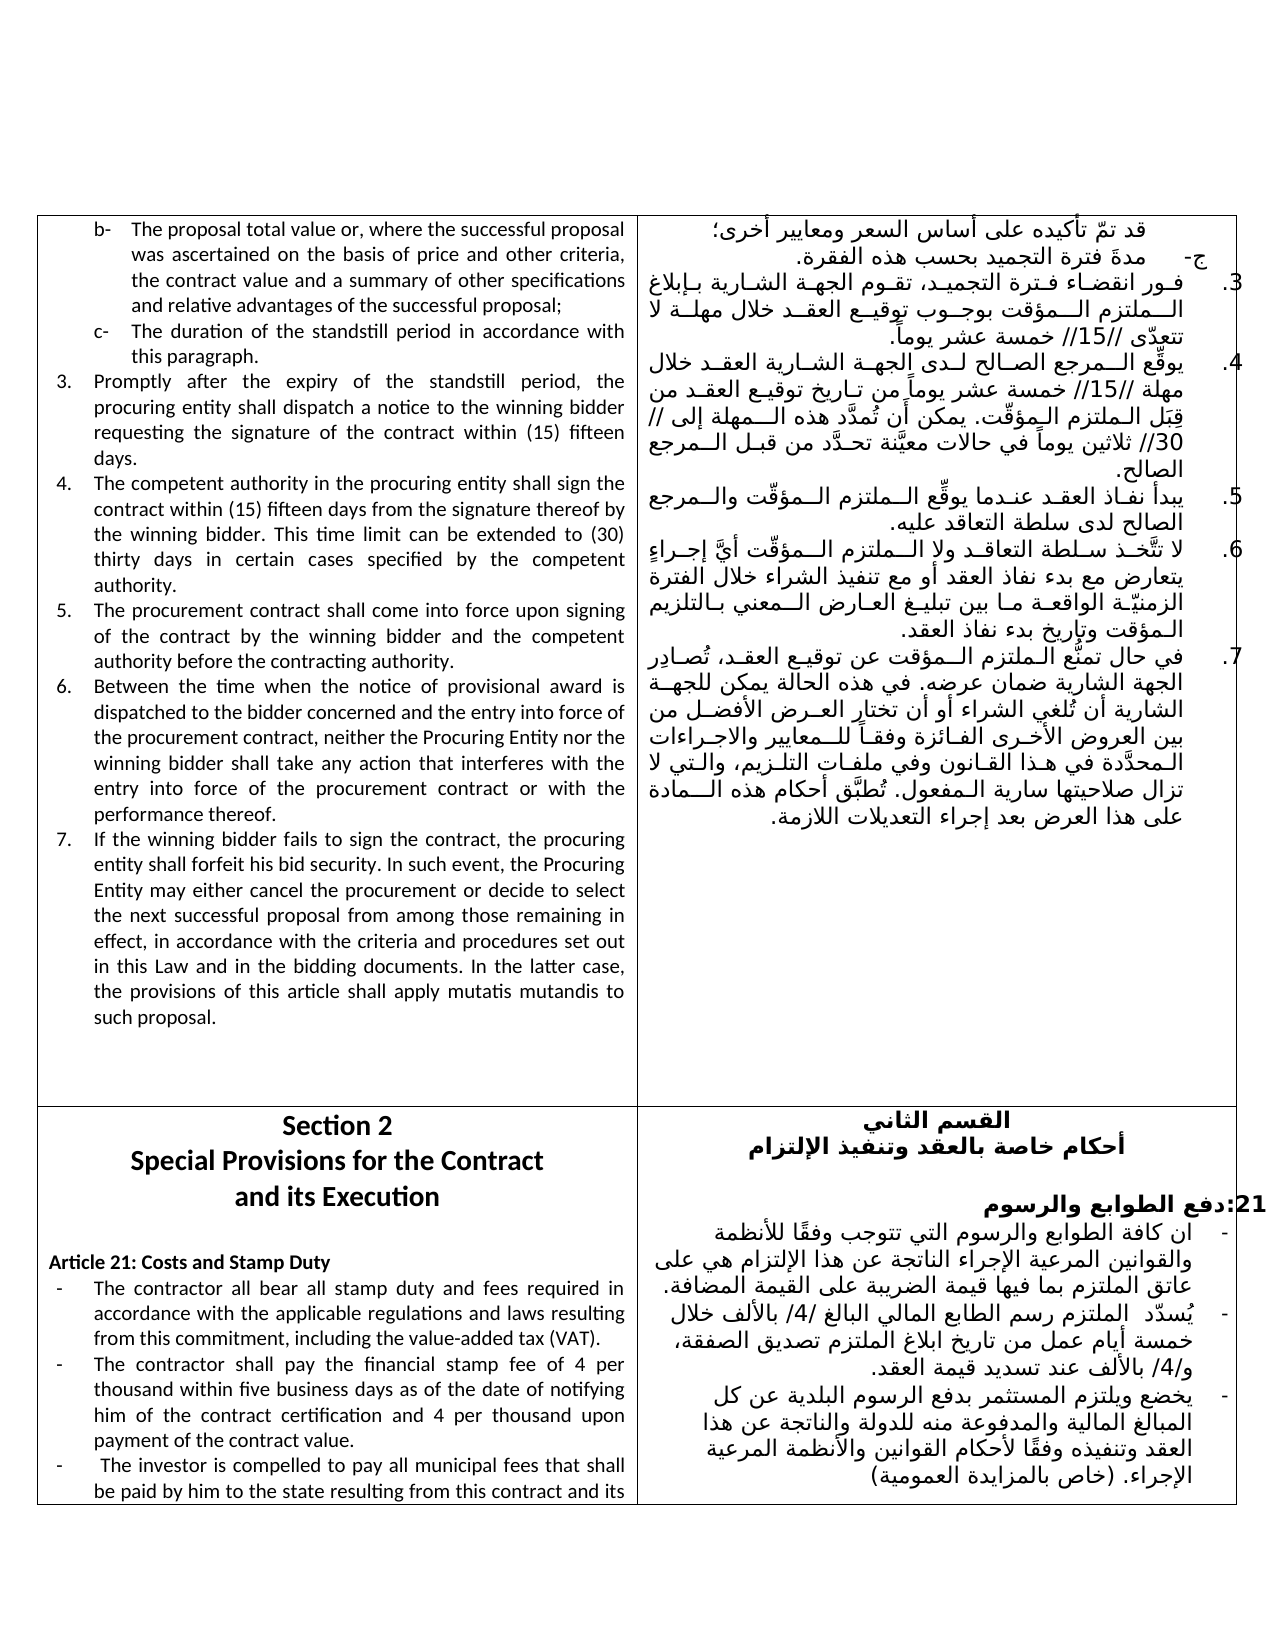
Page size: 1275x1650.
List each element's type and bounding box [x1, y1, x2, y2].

table_cell [638, 1107, 1236, 1503]
table_cell [638, 216, 1236, 1106]
table_cell [38, 1107, 637, 1503]
table_cell [38, 216, 637, 1106]
